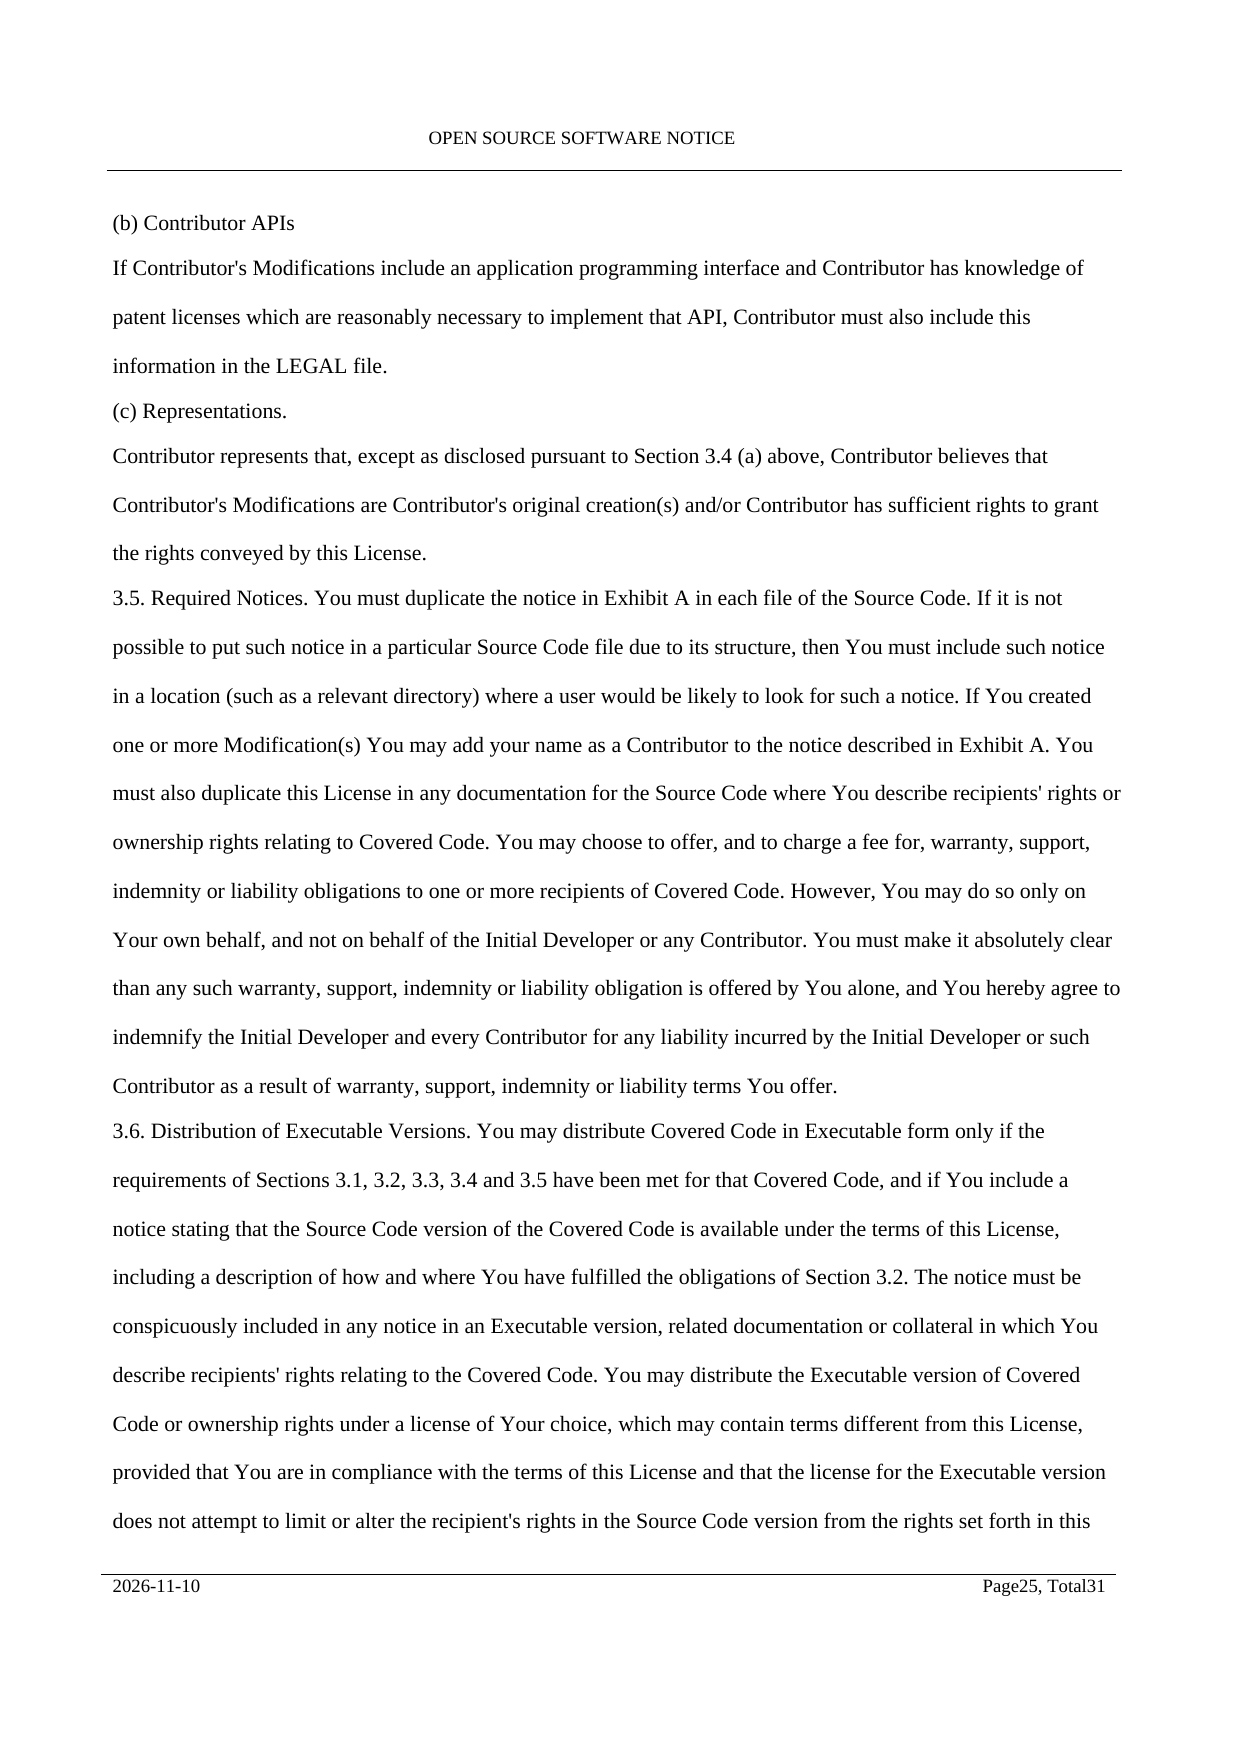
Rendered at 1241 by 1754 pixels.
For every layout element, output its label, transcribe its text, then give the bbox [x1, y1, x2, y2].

text (c) Representations. [112, 394, 1128, 427]
text If Contributor's Modifications include an application programming interface and Contributor has knowledge of patent licenses which are reasonably necessary to implement that API, Contributor must also include this information in the LEGAL file. [112, 251, 1128, 381]
text Contributor represents that, except as disclosed pursuant to Section 3.4 (a) above, Contributor believes that Contributor's Modifications are Contributor's original creation(s) and/or Contributor has sufficient rights to grant the rights conveyed by this License. [112, 439, 1128, 569]
text 3.5. Required Notices. You must duplicate the notice in Exhibit A in each file of the Source Code. If it is not possible to put such notice in a particular Source Code file due to its structure, then You must include such notice in a location (such as a relevant directory) where a user would be likely to look for such a notice. If You created one or more Modification(s) You may add your name as a Contributor to the notice described in Exhibit A. You must also duplicate this License in any documentation for the Source Code where You describe recipients' rights or ownership rights relating to Covered Code. You may choose to offer, and to charge a fee for, warranty, support, indemnity or liability obligations to one or more recipients of Covered Code. However, You may do so only on Your own behalf, and not on behalf of the Initial Developer or any Contributor. You must make it absolutely clear than any such warranty, support, indemnity or liability obligation is offered by You alone, and You hereby agree to indemnify the Initial Developer and every Contributor for any liability incurred by the Initial Developer or such Contributor as a result of warranty, support, indemnity or liability terms You offer. [112, 582, 1128, 1102]
text (b) Contributor APIs [112, 206, 1128, 239]
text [112, 1114, 1128, 1537]
